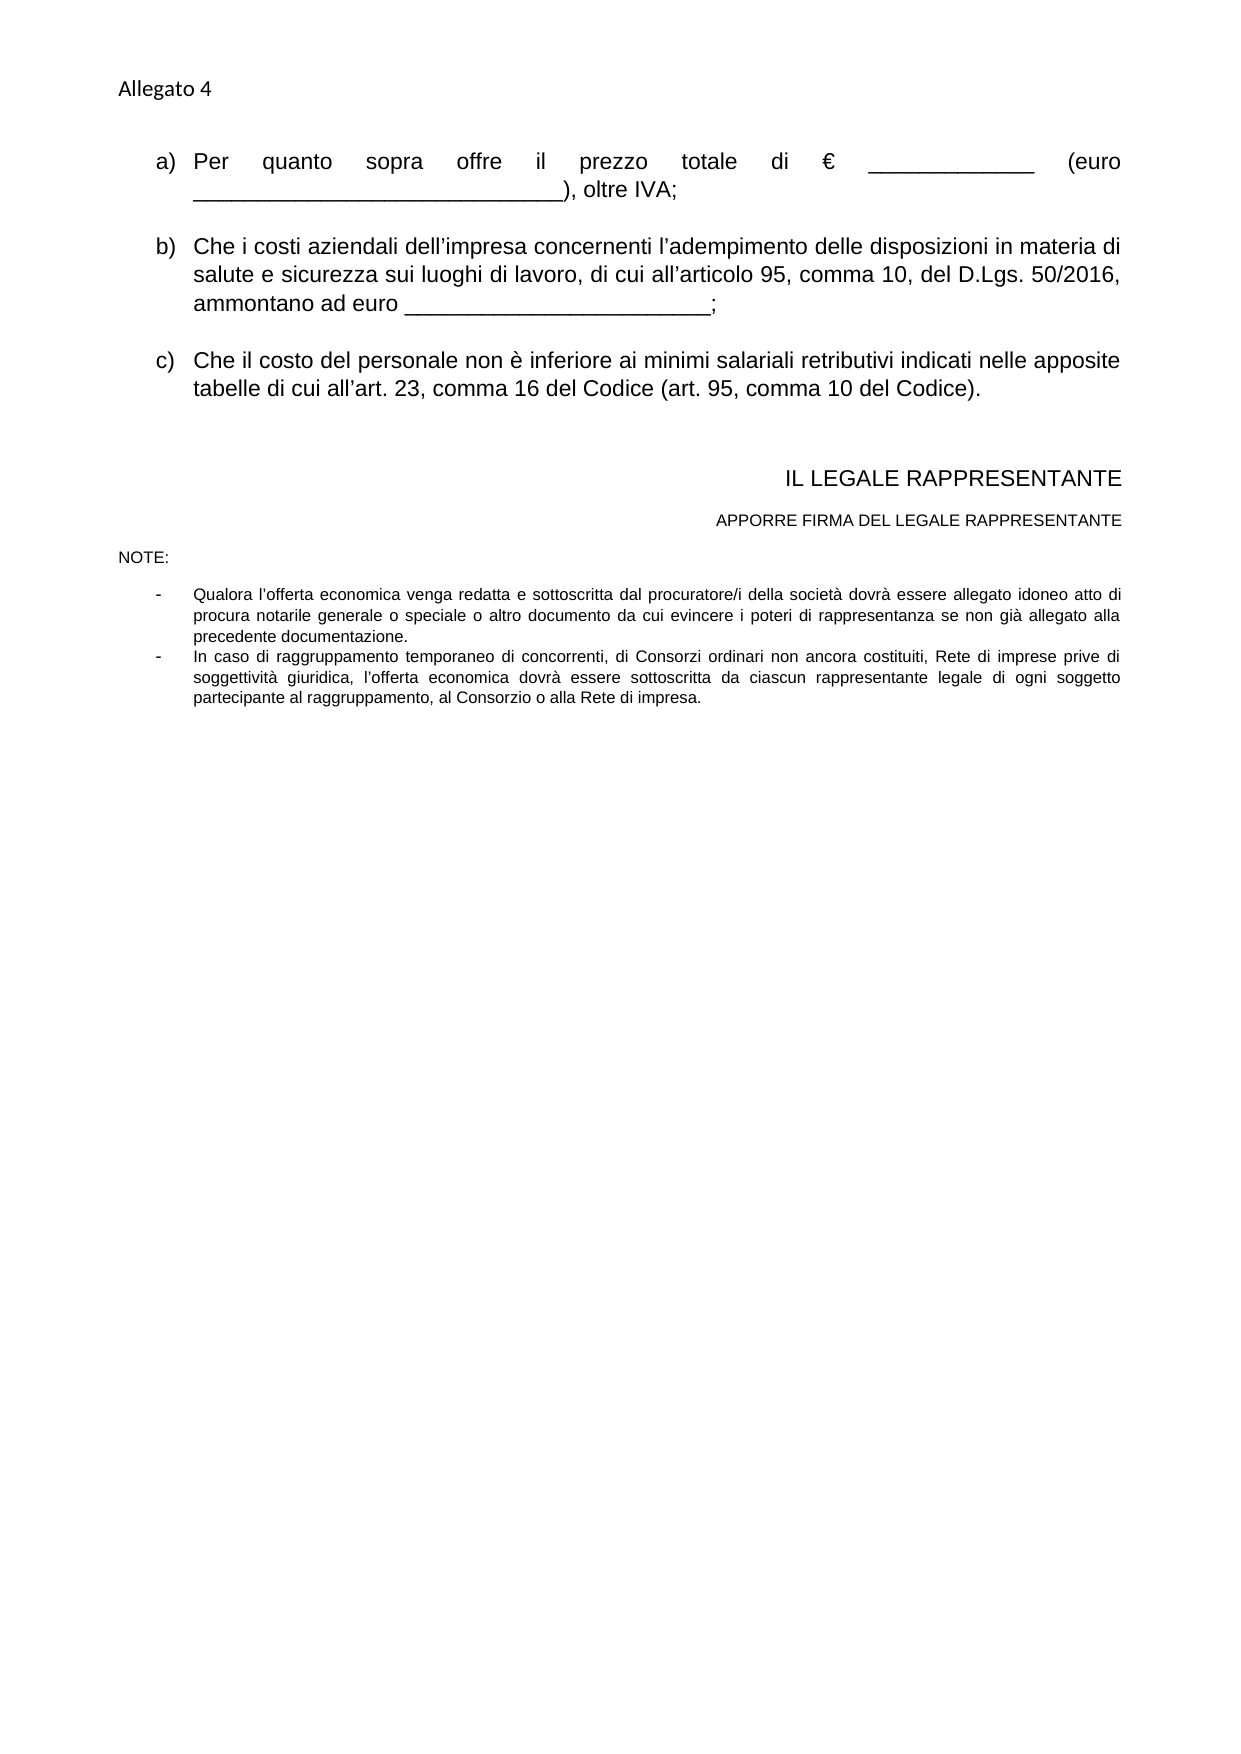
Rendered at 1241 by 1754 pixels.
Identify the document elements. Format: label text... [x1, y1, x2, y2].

list Che i costi aziendali dell’impresa concernenti l’adempimento delle disposizioni in materia di salute e sicurezza sui luoghi di lavoro, di cui all’articolo 95, comma 10, del D.Lgs. 50/2016, ammontano ad euro ________________________; [156, 233, 1122, 316]
list Che il costo del personale non è inferiore ai minimi salariali retributivi indicati nelle apposite tabelle di cui all’art. 23, comma 16 del Codice (art. 95, comma 10 del Codice). [156, 347, 1122, 401]
list In caso di raggruppamento temporaneo di concorrenti, di Consorzi ordinari non ancora costituiti, Rete di imprese prive di soggettività giuridica, l’offerta economica dovrà essere sottoscritta da ciascun rappresentante legale di ogni soggetto partecipante al raggruppamento, al Consorzio o alla Rete di impresa. [156, 647, 1122, 707]
text NOTE: [118, 548, 1122, 567]
text APPORRE FIRMA DEL LEGALE RAPPRESENTANTE [118, 510, 1122, 529]
text IL LEGALE RAPPRESENTANTE [118, 465, 1122, 492]
list Per quanto sopra offre il prezzo totale di € _____________ (euro _____________________________), oltre IVA; [156, 148, 1122, 202]
list Qualora l’offerta economica venga redatta e sottoscritta dal procuratore/i della società dovrà essere allegato idoneo atto di procura notarile generale o speciale o altro documento da cui evincere i poteri di rappresentanza se non già allegato alla precedente documentazione. [156, 585, 1122, 646]
